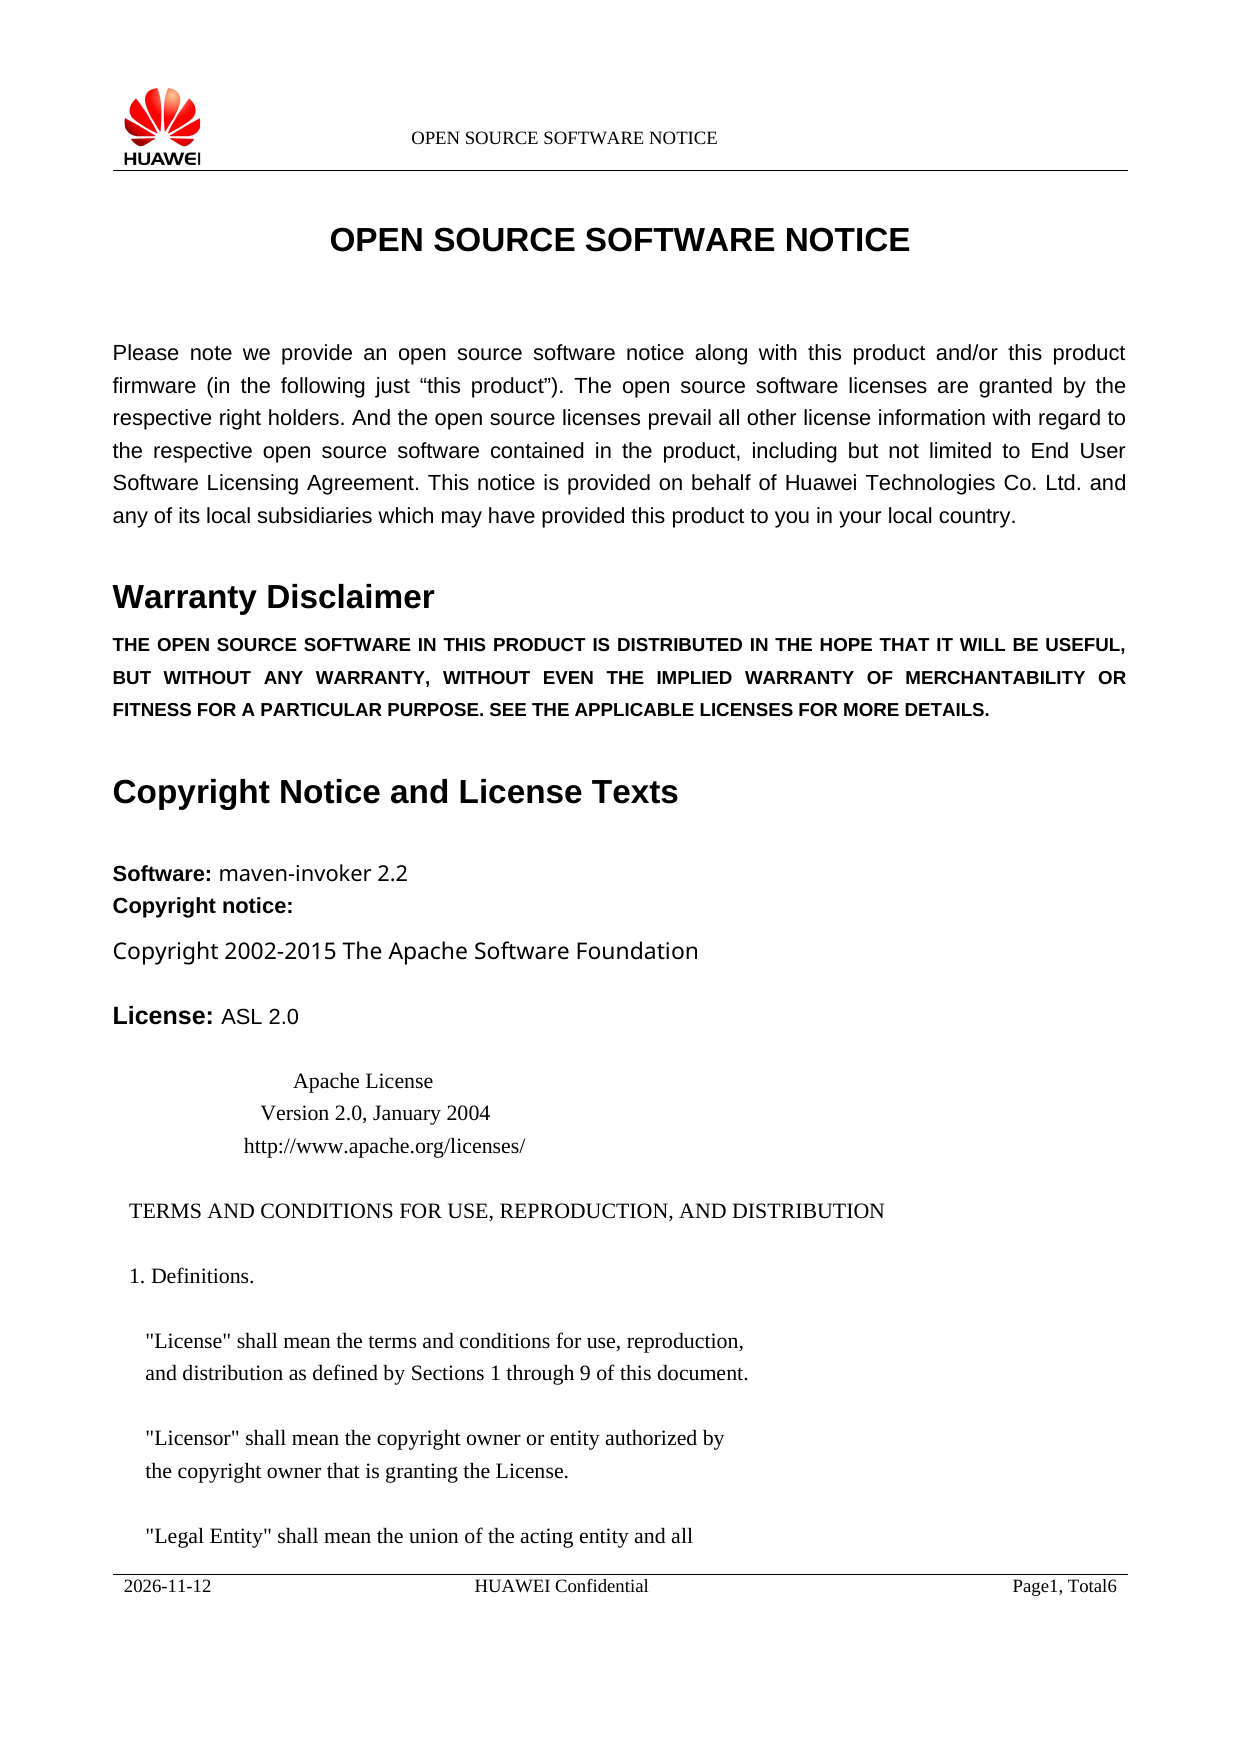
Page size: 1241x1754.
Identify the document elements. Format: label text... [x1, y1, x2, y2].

text Warranty Disclaimer [112, 564, 1128, 629]
text OPEN SOURCE SOFTWARE NOTICE [112, 206, 1128, 271]
text Please note we provide an open source software notice along with this product and/or this product firmware (in the following just “this product”). The open source software licenses are granted by the respective right holders. And the open source licenses prevail all other license information with regard to the respective open source software contained in the product, including but not limited to End User Software Licensing Agreement. This notice is provided on behalf of Huawei Technologies Co. Ltd. and any of its local subsidiaries which may have provided this product to you in your local country. [112, 336, 1128, 531]
text Copyright notice: [112, 889, 1128, 921]
picture [124, 88, 201, 165]
text License: ASL 2.0 [112, 999, 1128, 1031]
text Copyright Notice and License Texts [112, 759, 1128, 824]
title Software: maven-invoker 2.2 [112, 856, 1128, 889]
text The open source software in this product is distributed in the hope that it will be useful, but WITHOUT ANY WARRANTY, without even the implied warranty of MERCHANTABILITY or FITNESS FOR A PARTICULAR PURPOSE. See the applicable licenses for more details. [112, 629, 1128, 726]
text Copyright 2002-2015 The Apache Software Foundation [112, 934, 1128, 999]
